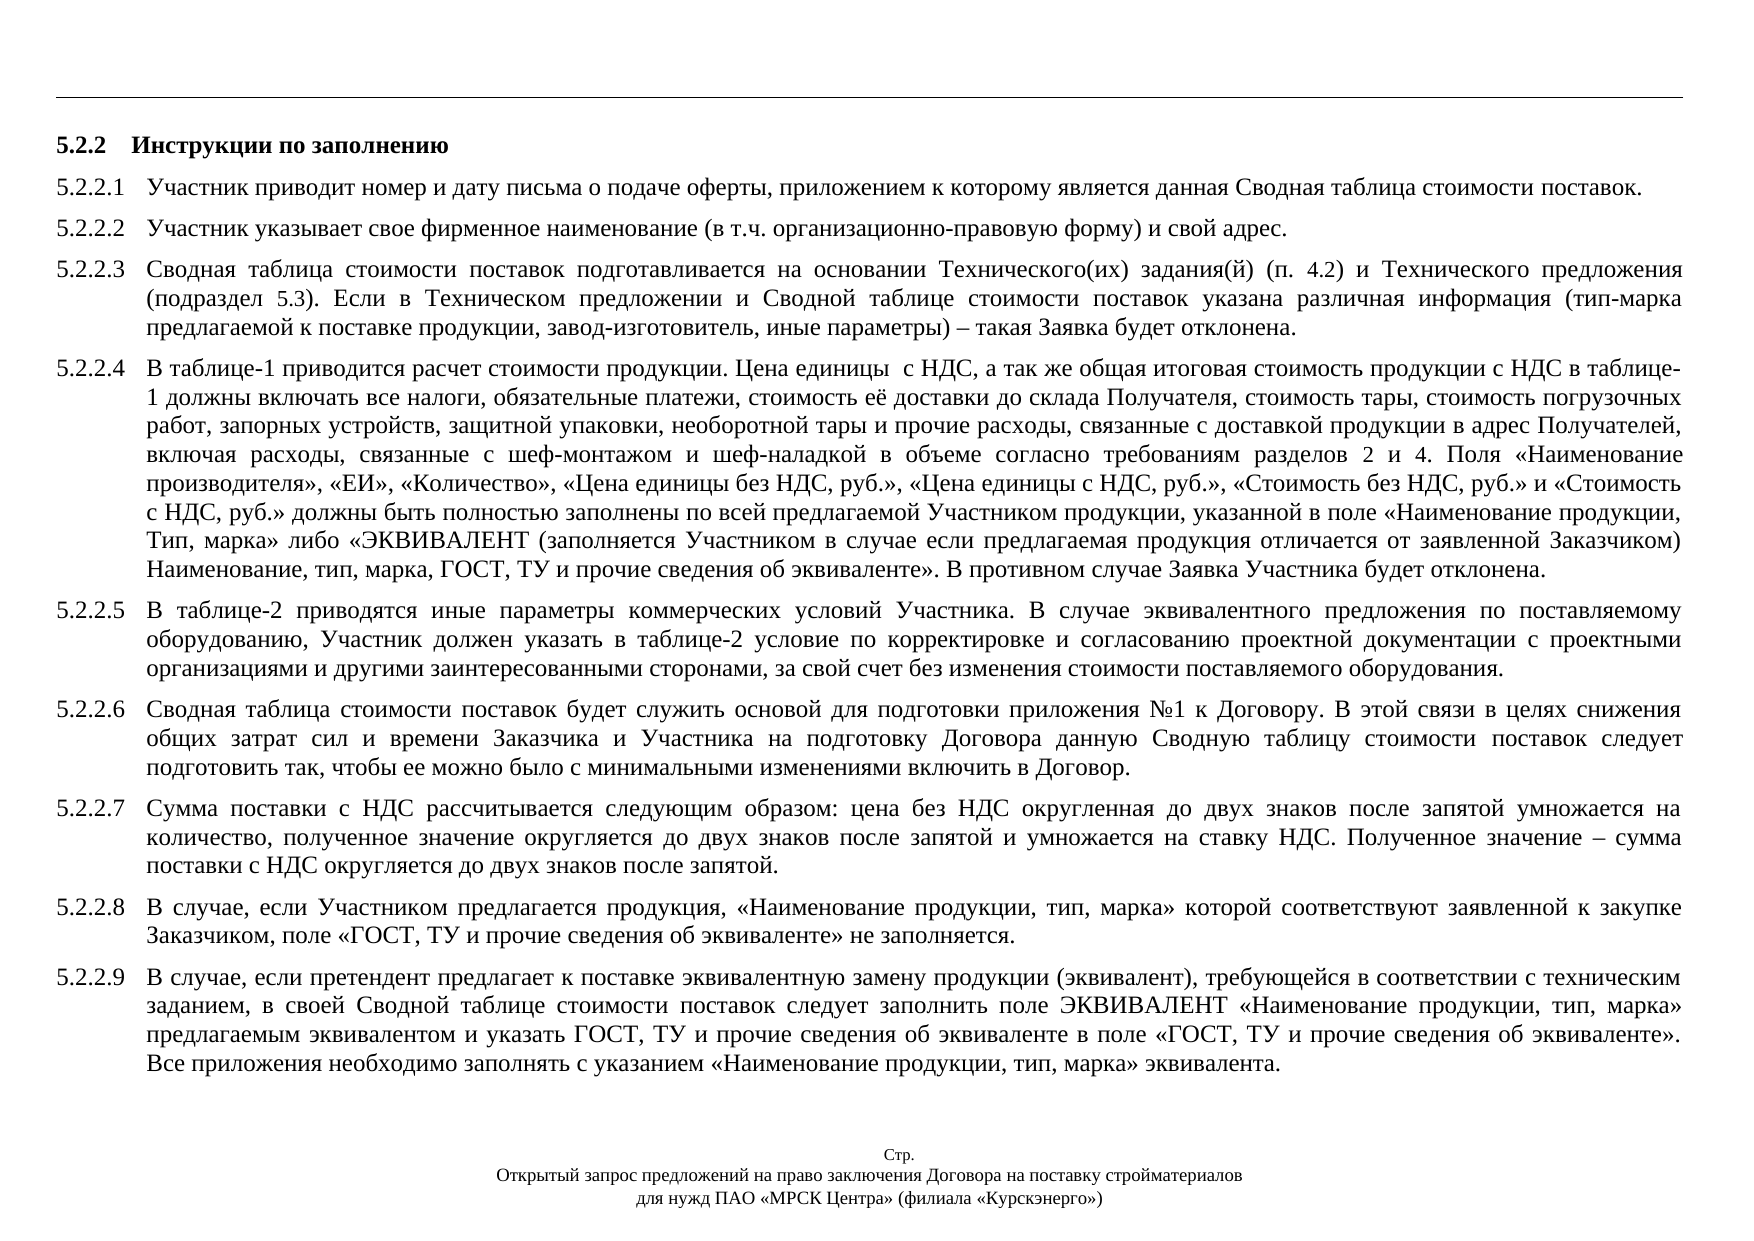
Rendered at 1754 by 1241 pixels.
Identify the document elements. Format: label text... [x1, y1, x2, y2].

list В таблице-2 приводятся иные параметры коммерческих условий Участника. В случае эквивалентного предложения по поставляемому оборудованию, Участник должен указать в таблице-2 условие по корректировке и согласованию проектной документации с проектными организациями и другими заинтересованными сторонами, за свой счет без изменения стоимости поставляемого оборудования. [56, 596, 1683, 682]
list В случае, если претендент предлагает к поставке эквивалентную замену продукции (эквивалент), требующейся в соответствии с техническим заданием, в своей Сводной таблице стоимости поставок следует заполнить поле ЭКВИВАЛЕНТ «Наименование продукции, тип, марка» предлагаемым эквивалентом и указать ГОСТ, ТУ и прочие сведения об эквиваленте в поле «ГОСТ, ТУ и прочие сведения об эквиваленте». Все приложения необходимо заполнять с указанием «Наименование продукции, тип, марка» эквивалента. [56, 962, 1683, 1077]
list Сумма поставки с НДС рассчитывается следующим образом: цена без НДС округленная до двух знаков после запятой умножается на количество, полученное значение округляется до двух знаков после запятой и умножается на ставку НДС. Полученное значение – сумма поставки с НДС округляется до двух знаков после запятой. [56, 793, 1683, 879]
list Сводная таблица стоимости поставок подготавливается на основании Технического(их) задания(й) (п. 4.2) и Технического предложения (подраздел 5.3). Если в Техническом предложении и Сводной таблице стоимости поставок указана различная информация (тип-марка предлагаемой к поставке продукции, завод-изготовитель, иные параметры) – такая Заявка будет отклонена. [56, 254, 1683, 341]
list Сводная таблица стоимости поставок будет служить основой для подготовки приложения №1 к Договору. В этой связи в целях снижения общих затрат сил и времени Заказчика и Участника на подготовку Договора данную Сводную таблицу стоимости поставок следует подготовить так, чтобы ее можно было с минимальными изменениями включить в Договор. [56, 694, 1683, 781]
list В таблице-1 приводится расчет стоимости продукции. Цена единицы с НДС, а так же общая итоговая стоимость продукции с НДС в таблице-1 должны включать все налоги, обязательные платежи, стоимость её доставки до склада Получателя, стоимость тары, стоимость погрузочных работ, запорных устройств, защитной упаковки, необоротной тары и прочие расходы, связанные с доставкой продукции в адрес Получателей, включая расходы, связанные с шеф-монтажом и шеф-наладкой в объеме согласно требованиям разделов 2 и 4. Поля «Наименование производителя», «ЕИ», «Количество», «Цена единицы без НДС, руб.», «Цена единицы с НДС, руб.», «Стоимость без НДС, руб.» и «Стоимость с НДС, руб.» должны быть полностью заполнены по всей предлагаемой Участником продукции, указанной в поле «Наименование продукции, Тип, марка» либо «ЭКВИВАЛЕНТ (заполняется Участником в случае если предлагаемая продукция отличается от заявленной Заказчиком) Наименование, тип, марка, ГОСТ, ТУ и прочие сведения об эквиваленте». В противном случае Заявка Участника будет отклонена. [56, 353, 1683, 583]
list В случае, если Участником предлагается продукция, «Наименование продукции, тип, марка» которой соответствуют заявленной к закупке Заказчиком, поле «ГОСТ, ТУ и прочие сведения об эквиваленте» не заполняется. [56, 892, 1683, 949]
list Участник указывает свое фирменное наименование (в т.ч. организационно-правовую форму) и свой адрес. [56, 213, 1683, 242]
list Участник приводит номер и дату письма о подаче оферты, приложением к которому является данная Сводная таблица стоимости поставок. [56, 172, 1683, 201]
subtitle Инструкции по заполнению [56, 131, 1683, 159]
